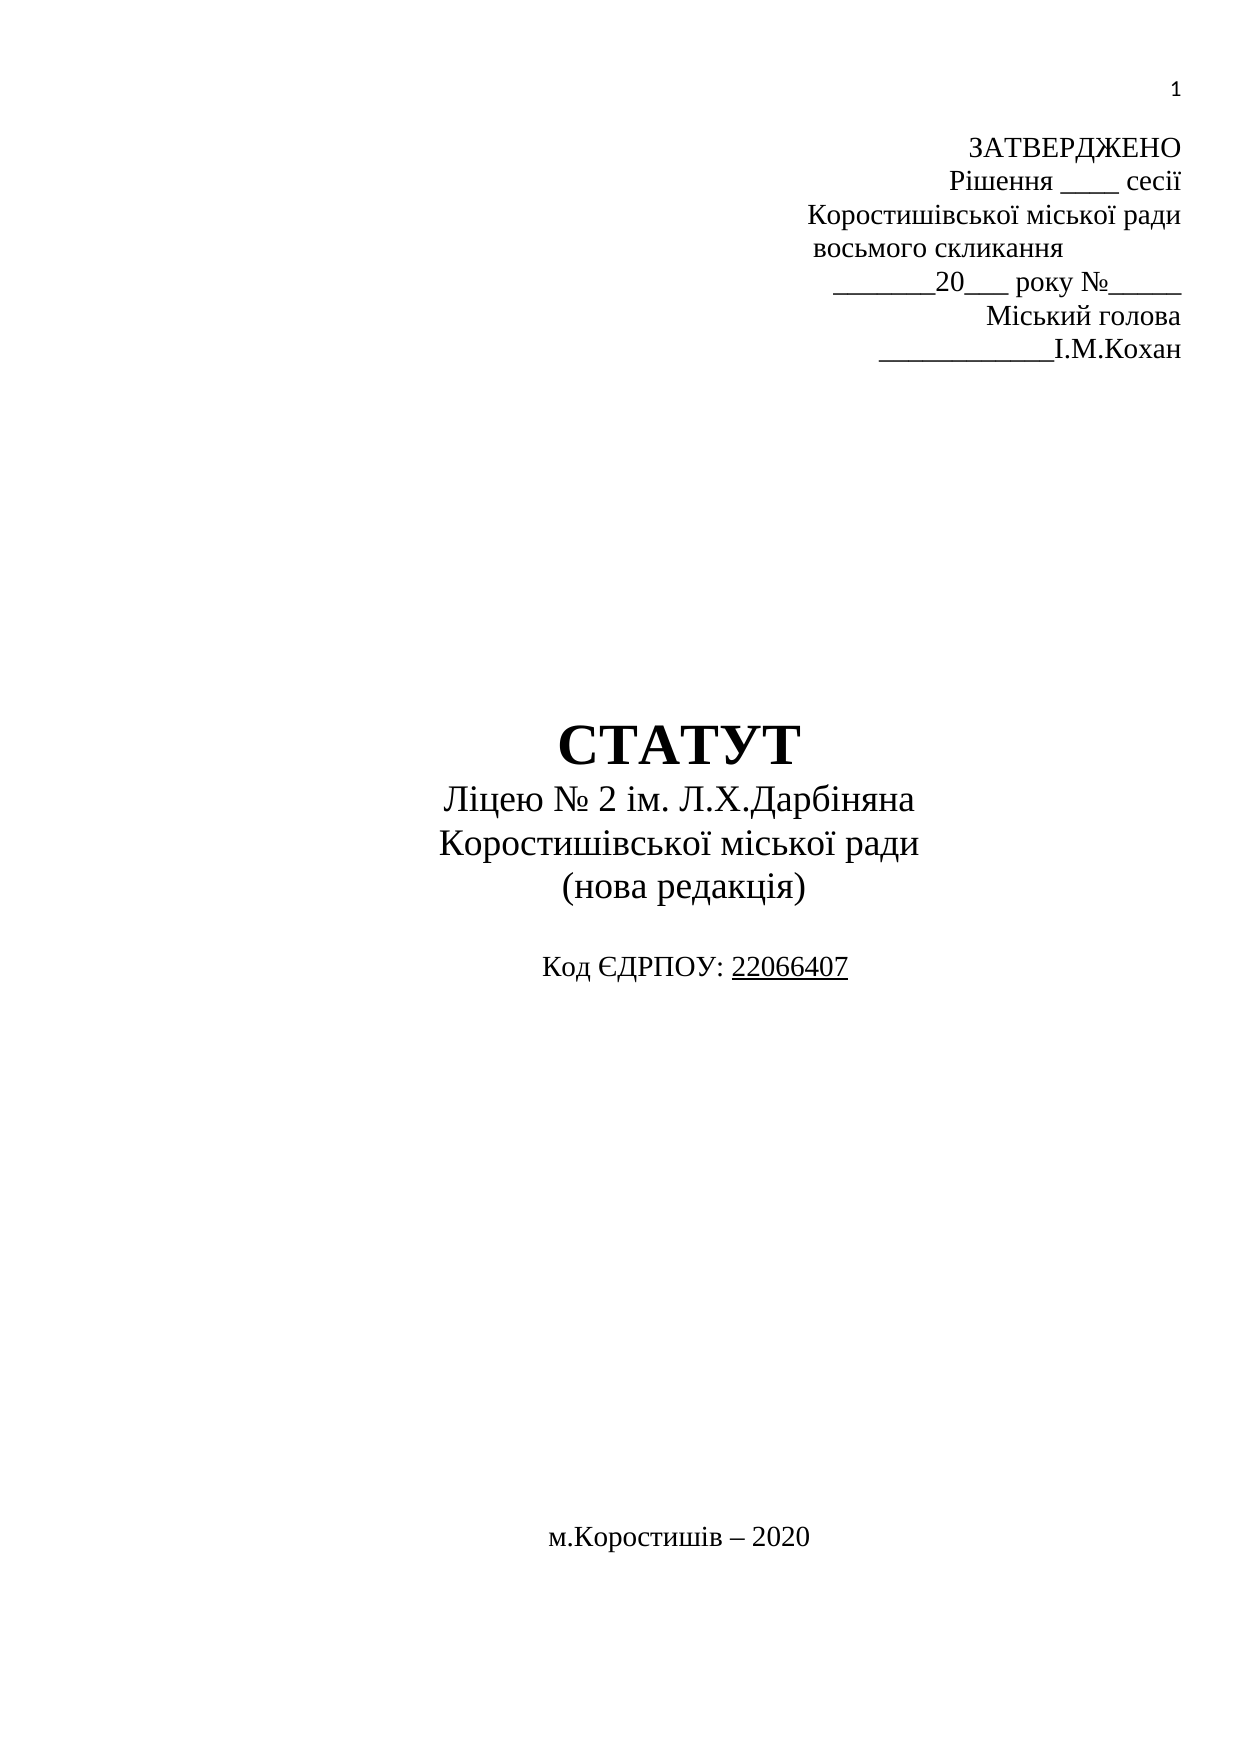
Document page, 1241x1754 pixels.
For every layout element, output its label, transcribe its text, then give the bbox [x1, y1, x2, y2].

text восьмого скликання [177, 231, 1181, 264]
text Коростишівської міської ради [177, 820, 1181, 863]
text Коростишівської міської ради [177, 197, 1181, 231]
text Код ЄДРПОУ: 22066407 [177, 949, 1181, 983]
text Ліцею № 2 ім. Л.Х.Дарбіняна [177, 777, 1181, 820]
text ЗАТВЕРДЖЕНО [177, 130, 1181, 163]
text Рішення ____ сесії [177, 163, 1181, 197]
text ____________І.М.Кохан [177, 331, 1181, 365]
text Міський голова [177, 298, 1181, 331]
text м.Коростишів – 2020 [177, 1519, 1181, 1553]
text _______20___ року №_____ [177, 264, 1181, 298]
text СТАТУТ [177, 710, 1181, 777]
text (нова редакція) [177, 863, 1181, 906]
